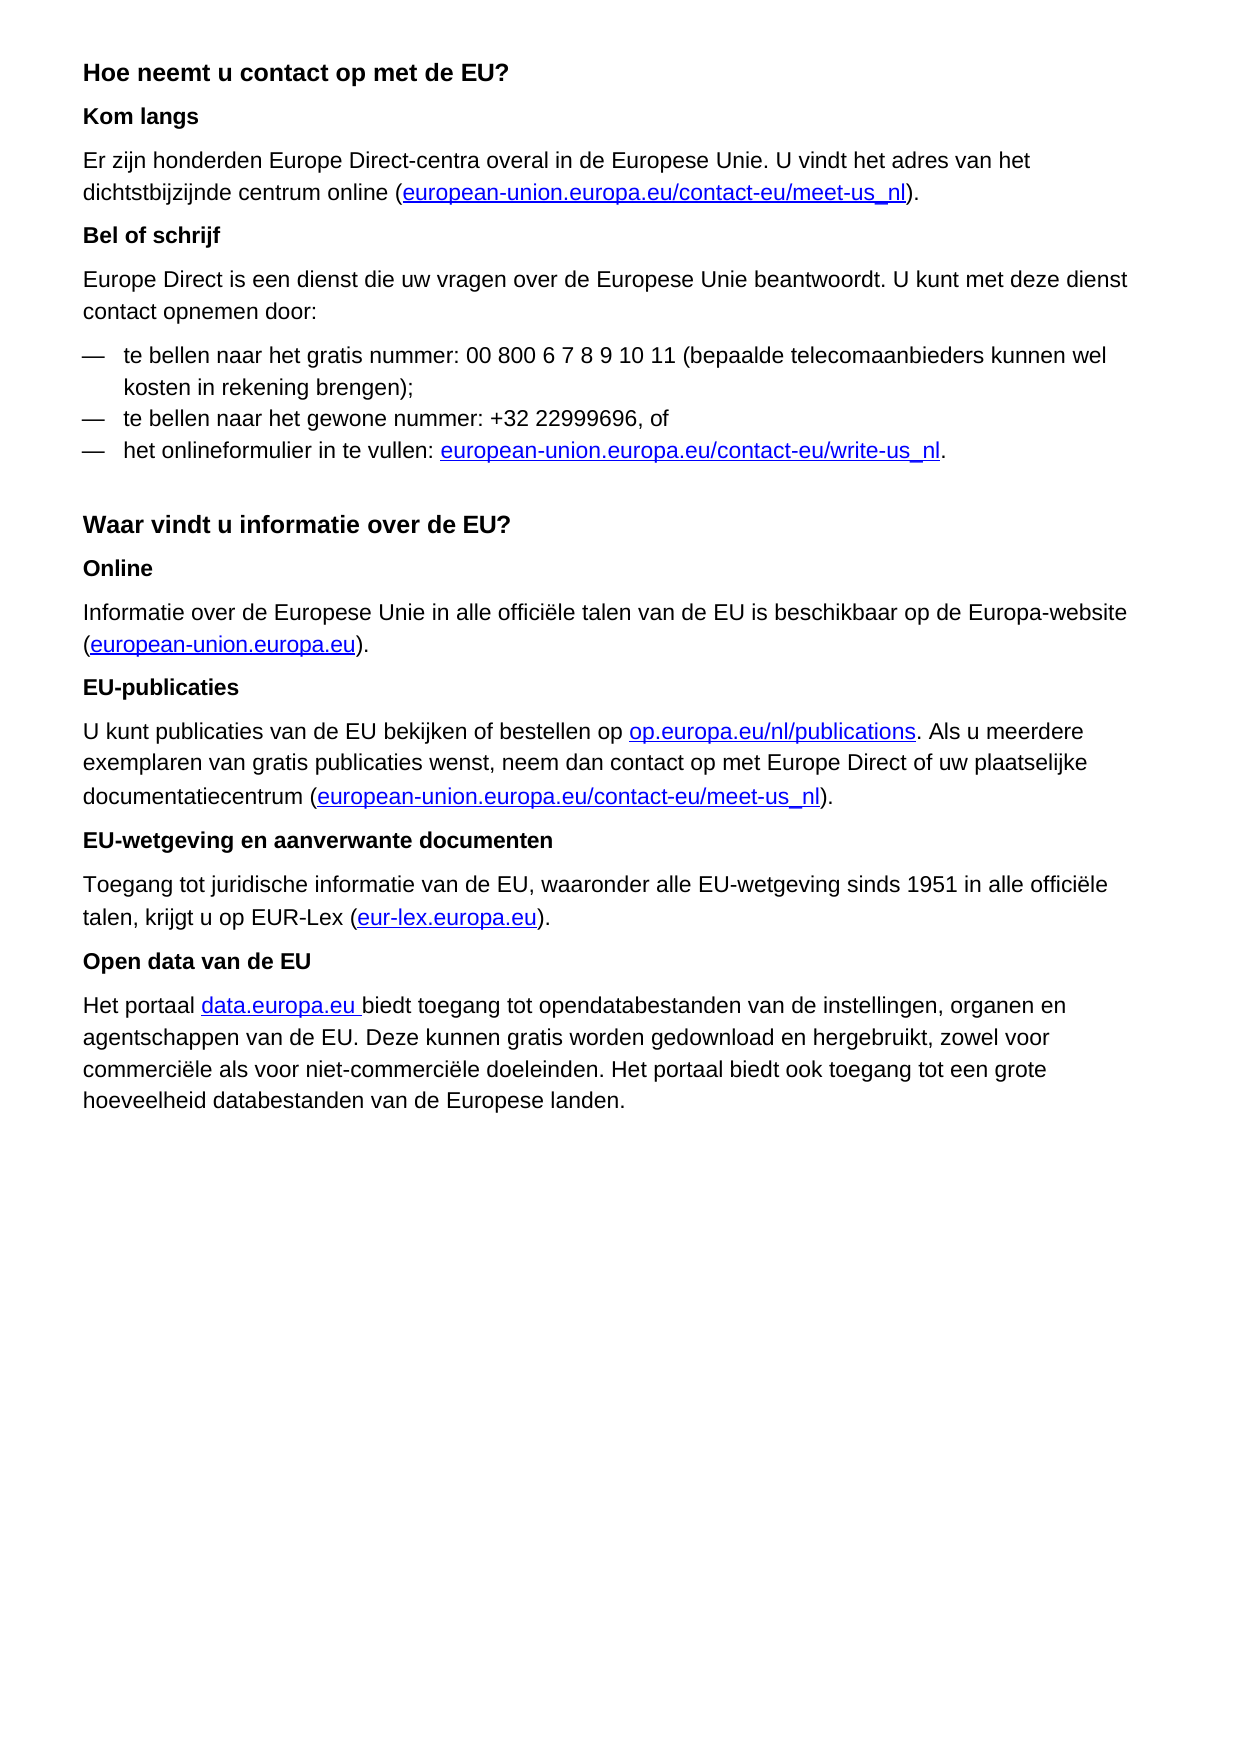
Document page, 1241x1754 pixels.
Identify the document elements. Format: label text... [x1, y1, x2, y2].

list te bellen naar het gewone nummer: +32 22999696, of [82, 405, 1152, 432]
text U kunt publicaties van de EU bekijken of bestellen op op.europa.eu/nl/publications. Als u meerdere exemplaren van gratis publicaties wenst, neem dan contact op met Europe Direct of uw plaatselijke documentatiecentrum (european-union.europa.eu/contact‑eu/meet-us_nl). [83, 718, 1152, 811]
subtitle Kom langs [83, 103, 1152, 129]
text Er zijn honderden Europe Direct-centra overal in de Europese Unie. U vindt het adres van het dichtstbijzijnde centrum online (european-union.europa.eu/contact-eu/meet-us_nl). [83, 147, 1152, 205]
subtitle Waar vindt u informatie over de EU? [83, 510, 1152, 539]
list te bellen naar het gratis nummer: 00 800 6 7 8 9 10 11 (bepaalde telecomaanbieders kunnen wel kosten in rekening brengen); [82, 342, 1152, 400]
subtitle Bel of schrijf [83, 222, 1152, 249]
text Het portaal data.europa.eu biedt toegang tot opendatabestanden van de instellingen, organen en agentschappen van de EU. Deze kunnen gratis worden gedownload en hergebruikt, zowel voor commerciële als voor niet-commerciële doeleinden. Het portaal biedt ook toegang tot een grote hoeveelheid databestanden van de Europese landen. [83, 992, 1152, 1114]
text Informatie over de Europese Unie in alle officiële talen van de EU is beschikbaar op de Europa-website (european-union.europa.eu). [83, 599, 1152, 657]
subtitle Hoe neemt u contact op met de EU? [83, 58, 1152, 87]
subtitle EU-wetgeving en aanverwante documenten [83, 827, 1152, 853]
subtitle Online [83, 555, 1152, 581]
list het onlineformulier in te vullen: european-union.europa.eu/contact-eu/write-us_nl. [82, 437, 1152, 464]
text Toegang tot juridische informatie van de EU, waaronder alle EU-wetgeving sinds 1951 in alle officiële talen, krijgt u op EUR‑Lex (eur-lex.europa.eu). [83, 871, 1152, 932]
subtitle Open data van de EU [83, 948, 1152, 974]
text Europe Direct is een dienst die uw vragen over de Europese Unie beantwoordt. U kunt met deze dienst contact opnemen door: [83, 266, 1152, 324]
subtitle EU-publicaties [83, 674, 1152, 701]
